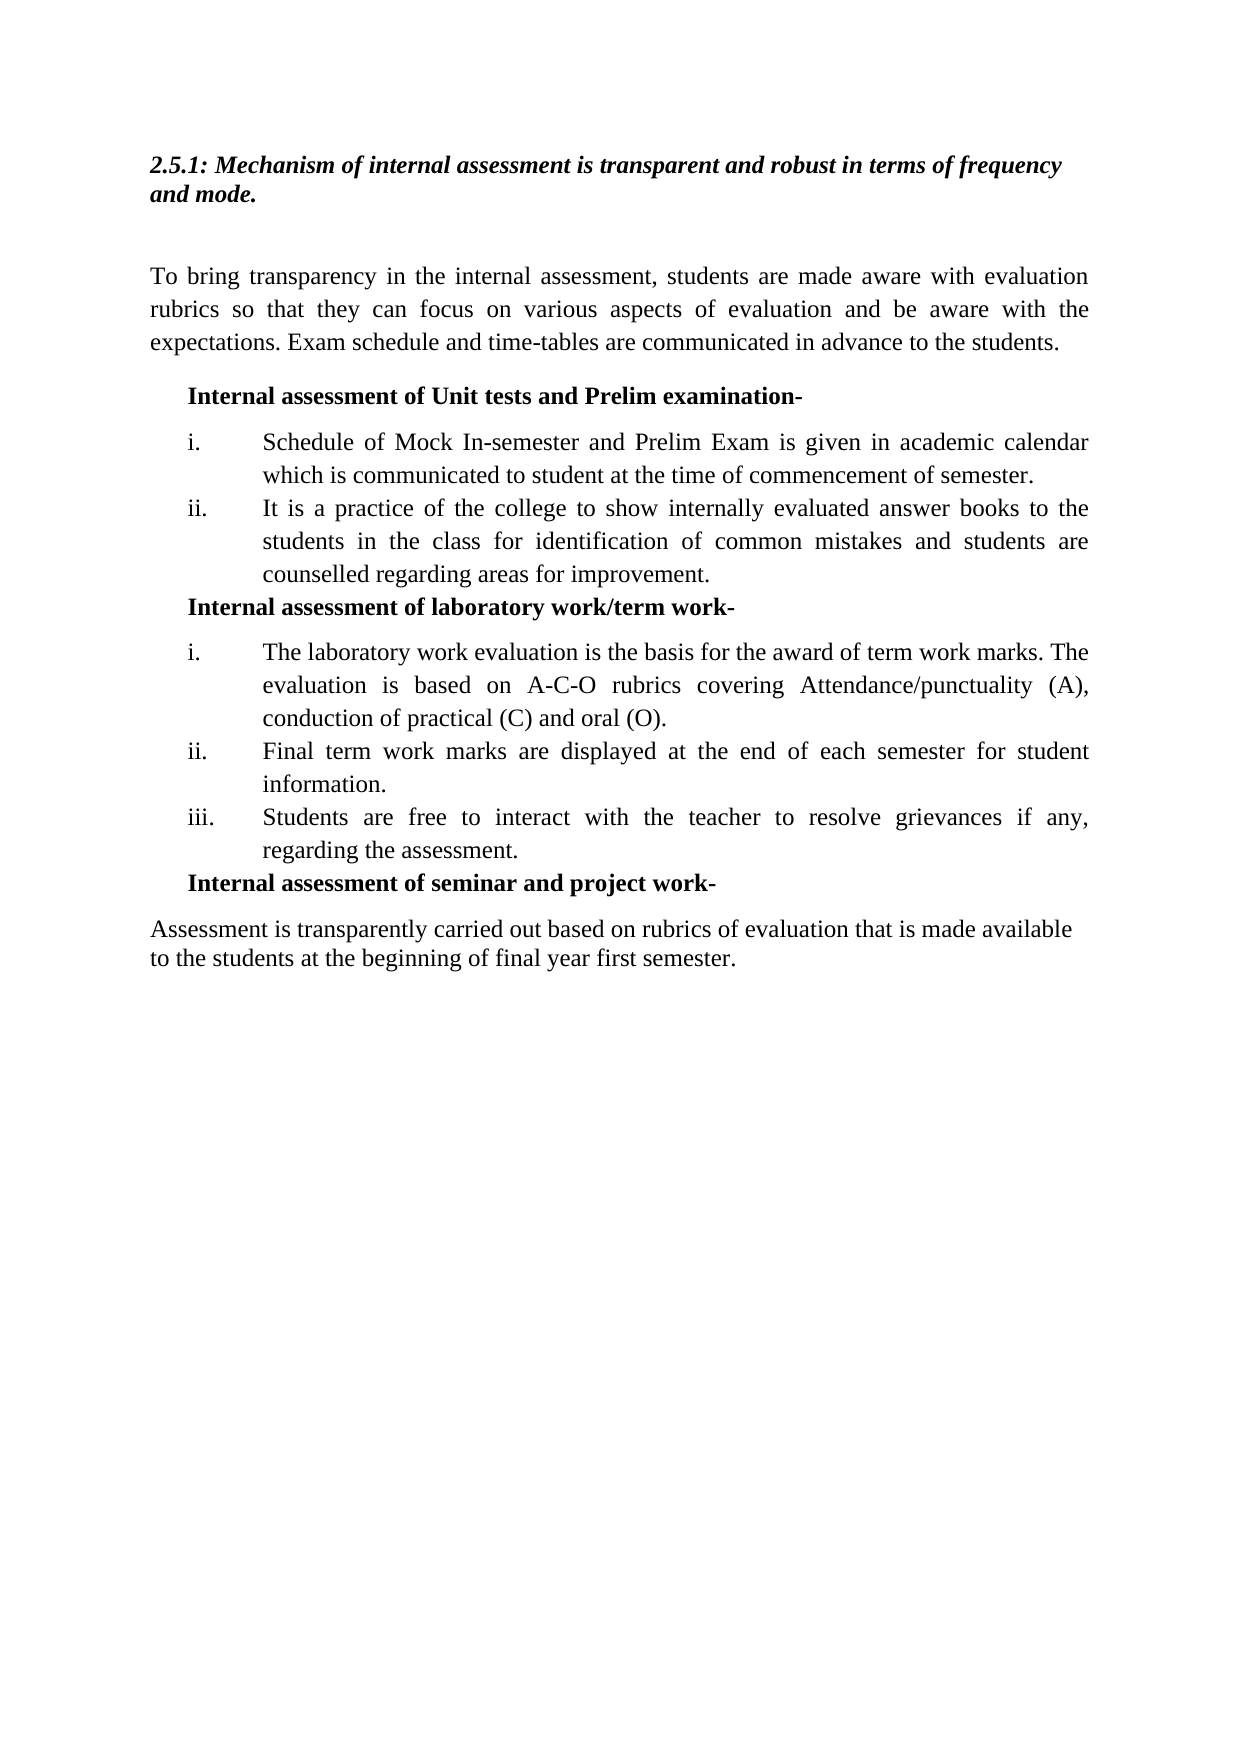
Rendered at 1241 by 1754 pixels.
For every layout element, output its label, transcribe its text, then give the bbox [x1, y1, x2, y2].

text Assessment is transparently carried out based on rubrics of evaluation that is made available to the students at the beginning of final year first semester. [150, 914, 1090, 972]
list The laboratory work evaluation is the basis for the award of term work marks. The evaluation is based on A-C-O rubrics covering Attendance/punctuality (A), conduction of practical (C) and oral (O). [187, 637, 1090, 732]
list It is a practice of the college to show internally evaluated answer books to the students in the class for identification of common mistakes and students are counselled regarding areas for improvement. [187, 493, 1090, 588]
text Internal assessment of Unit tests and Prelim examination- [187, 381, 1090, 410]
text Internal assessment of seminar and project work- [187, 868, 1090, 897]
list Schedule of Mock In-semester and Prelim Exam is given in academic calendar which is communicated to student at the time of commencement of semester. [187, 427, 1090, 488]
text To bring transparency in the internal assessment, students are made aware with evaluation rubrics so that they can focus on various aspects of evaluation and be aware with the expectations. Exam schedule and time-tables are communicated in advance to the students. [150, 261, 1090, 356]
list Final term work marks are displayed at the end of each semester for student information. [187, 736, 1090, 798]
text 2.5.1: Mechanism of internal assessment is transparent and robust in terms of frequency and mode. [150, 150, 1090, 207]
list Students are free to interact with the teacher to resolve grievances if any, regarding the assessment. [187, 802, 1090, 864]
text Internal assessment of laboratory work/term work- [187, 592, 1090, 621]
